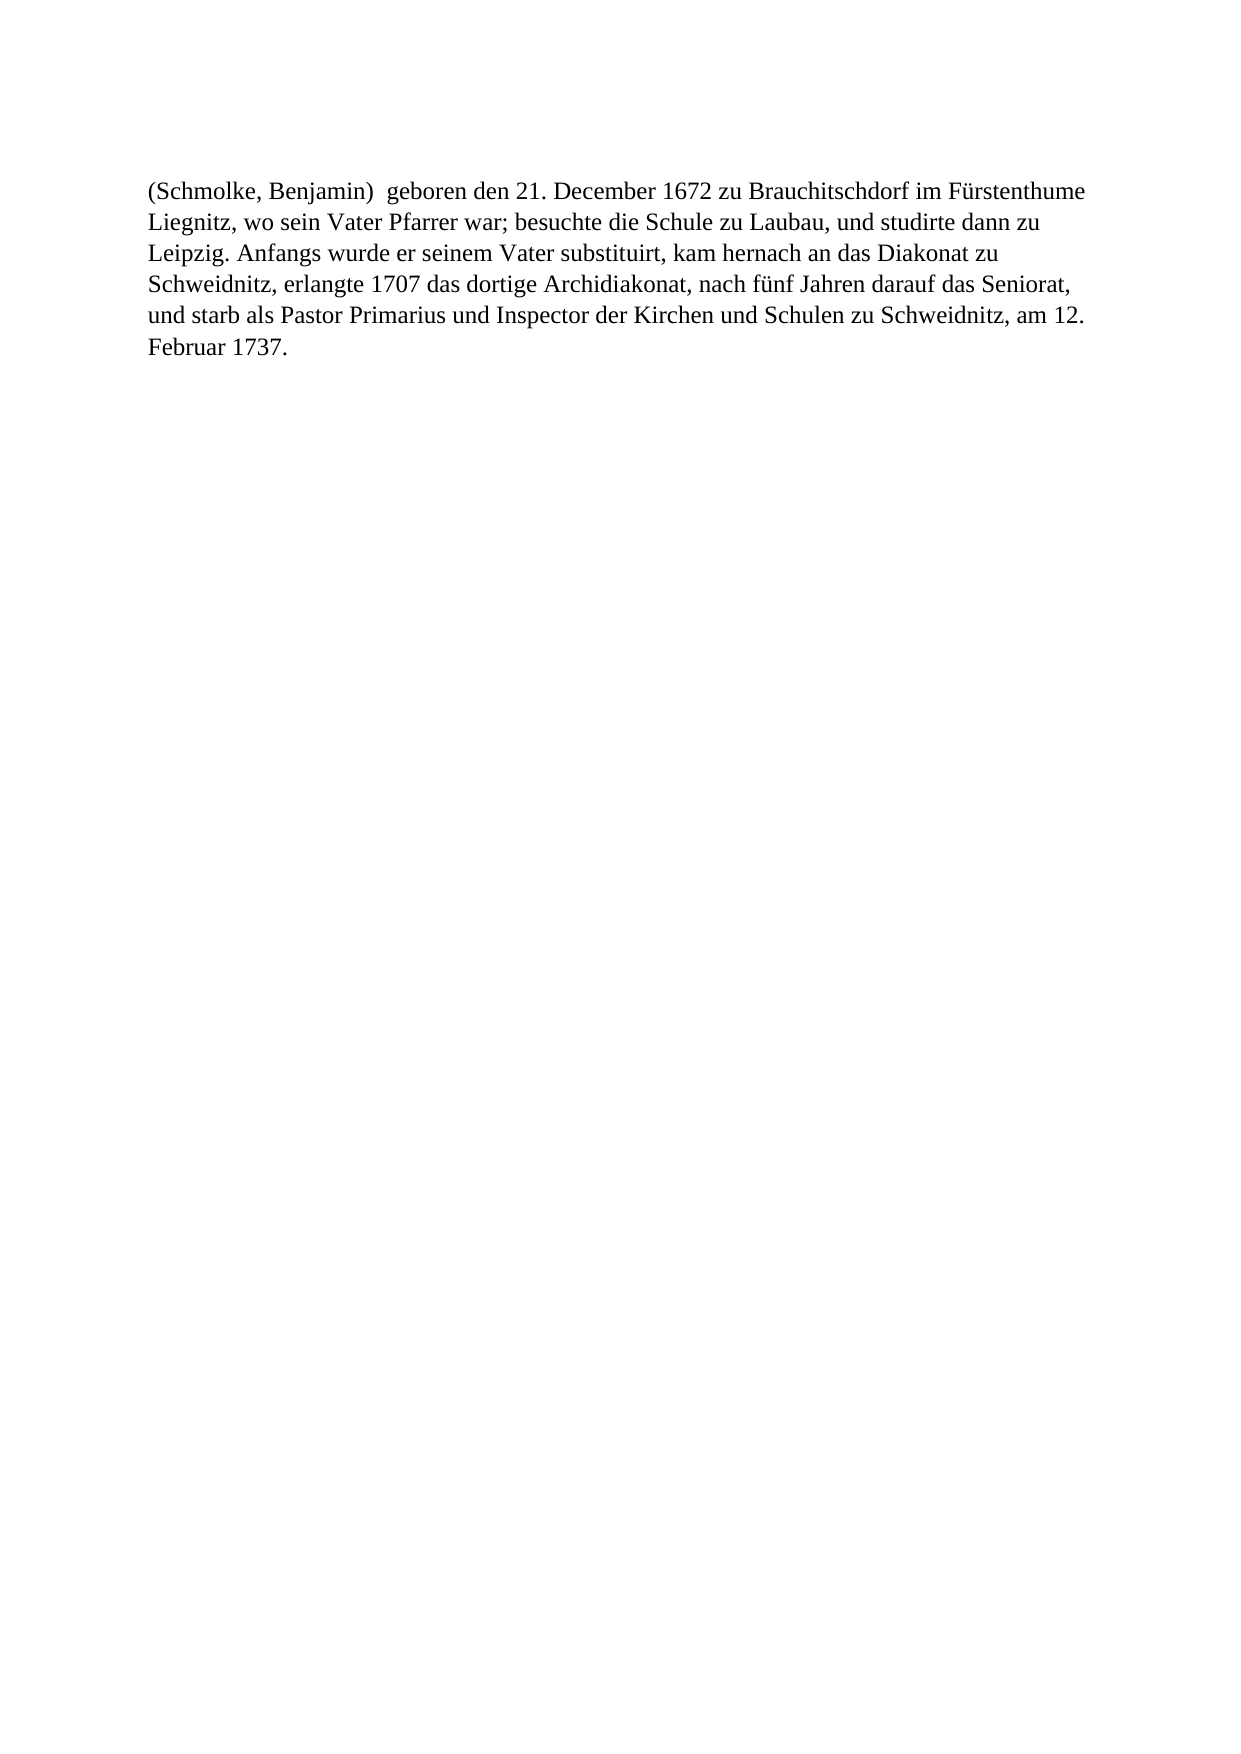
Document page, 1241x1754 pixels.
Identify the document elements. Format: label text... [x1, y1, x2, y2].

text (Schmolke, Benjamin) geboren den 21. December 1672 zu Brauchitschdorf im Fürstenthume Liegnitz, wo sein Vater Pfarrer war; besuchte die Schule zu Laubau, und studirte dann zu Leipzig. Anfangs wurde er seinem Vater substituirt, kam hernach an das Diakonat zu Schweidnitz, erlangte 1707 das dortige Archidiakonat, nach fünf Jahren darauf das Seniorat, und starb als Pastor Primarius und Inspector der Kirchen und Schulen zu Schweidnitz, am 12. Februar 1737. [148, 176, 1093, 360]
